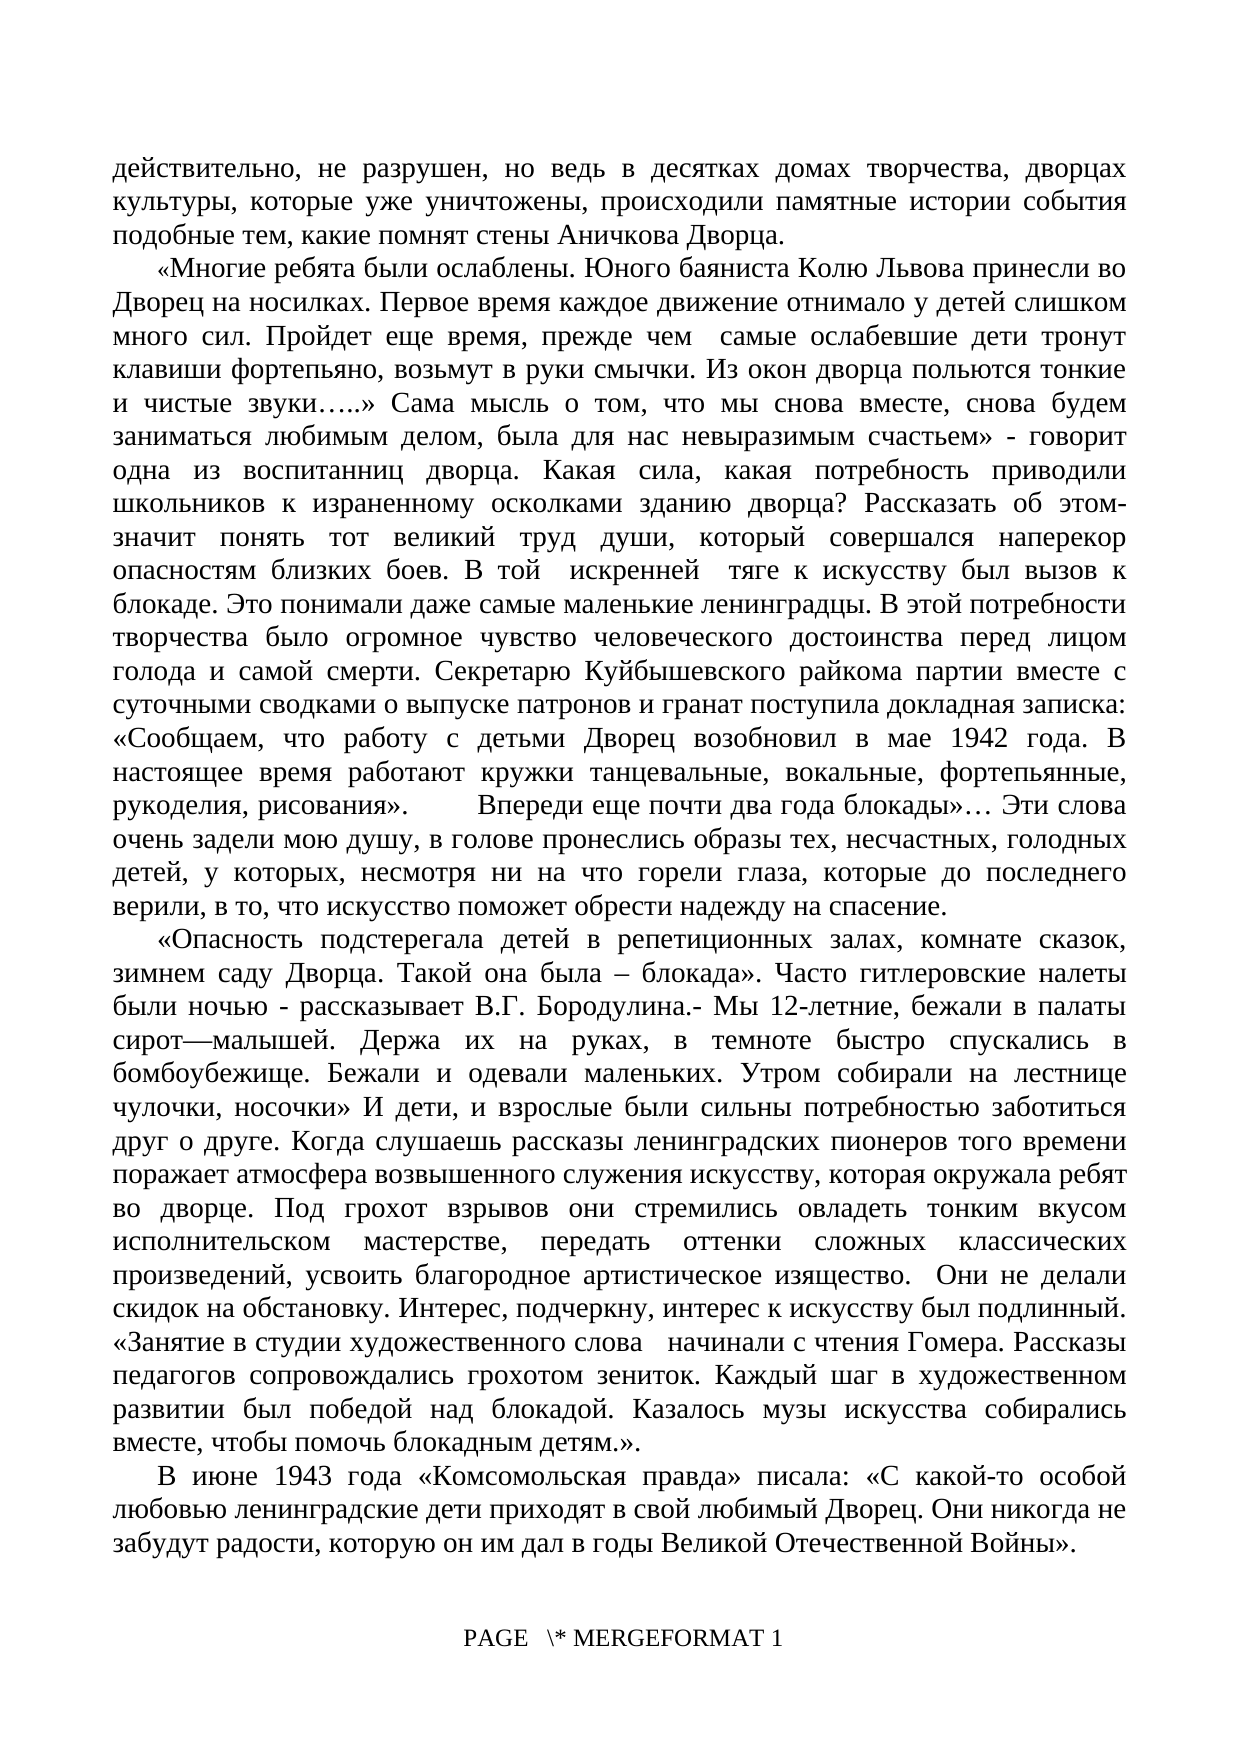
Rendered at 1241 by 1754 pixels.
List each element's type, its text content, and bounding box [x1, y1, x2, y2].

text «Многие ребята были ослаблены. Юного баяниста Колю Львова принесли во Дворец на носилках. Первое время каждое движение отнимало у детей слишком много сил. Пройдет еще время, прежде чем самые ослабевшие дети тронут клавиши фортепьяно, возьмут в руки смычки. Из окон дворца польются тонкие и чистые звуки…..» Сама мысль о том, что мы снова вместе, снова будем заниматься любимым делом, была для нас невыразимым счастьем» - говорит одна из воспитанниц дворца. Какая сила, какая потребность приводили школьников к израненному осколками зданию дворца? Рассказать об этом- значит понять тот великий труд души, который совершался наперекор опасностям близких боев. В той искренней тяге к искусству был вызов к блокаде. Это понимали даже самые маленькие ленинградцы. В этой потребности творчества было огромное чувство человеческого достоинства перед лицом голода и самой смерти. Секретарю Куйбышевского райкома партии вместе с суточными сводками о выпуске патронов и гранат поступила докладная записка: «Сообщаем, что работу с детьми Дворец возобновил в мае 1942 года. В настоящее время работают кружки танцевальные, вокальные, фортепьянные, рукоделия, рисования». Впереди еще почти два года блокады»… Эти слова очень задели мою душу, в голове пронеслись образы тех, несчастных, голодных детей, у которых, несмотря ни на что горели глаза, которые до последнего верили, в то, что искусство поможет обрести надежду на спасение. [112, 251, 1128, 921]
text В июне 1943 года «Комсомольская правда» писала: «С какой-то особой любовью ленинградские дети приходят в свой любимый Дворец. Они никогда не забудут радости, которую он им дал в годы Великой Отечественной Войны». [112, 1458, 1128, 1559]
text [112, 150, 1128, 251]
text «Опасность подстерегала детей в репетиционных залах, комнате сказок, зимнем саду Дворца. Такой она была – блокада». Часто гитлеровские налеты были ночью - рассказывает В.Г. Бородулина.- Мы 12-летние, бежали в палаты сирот—малышей. Держа их на руках, в темноте быстро спускались в бомбоубежище. Бежали и одевали маленьких. Утром собирали на лестнице чулочки, носочки» И дети, и взрослые были сильны потребностью заботиться друг о друге. Когда слушаешь рассказы ленинградских пионеров того времени поражает атмосфера возвышенного служения искусству, которая окружала ребят во дворце. Под грохот взрывов они стремились овладеть тонким вкусом исполнительском мастерстве, передать оттенки сложных классических произведений, усвоить благородное артистическое изящество. Они не делали скидок на обстановку. Интерес, подчеркну, интерес к искусству был подлинный. «Занятие в студии художественного слова начинали с чтения Гомера. Рассказы педагогов сопровождались грохотом зениток. Каждый шаг в художественном развитии был победой над блокадой. Казалось музы искусства собирались вместе, чтобы помочь блокадным детям.». [112, 921, 1128, 1458]
